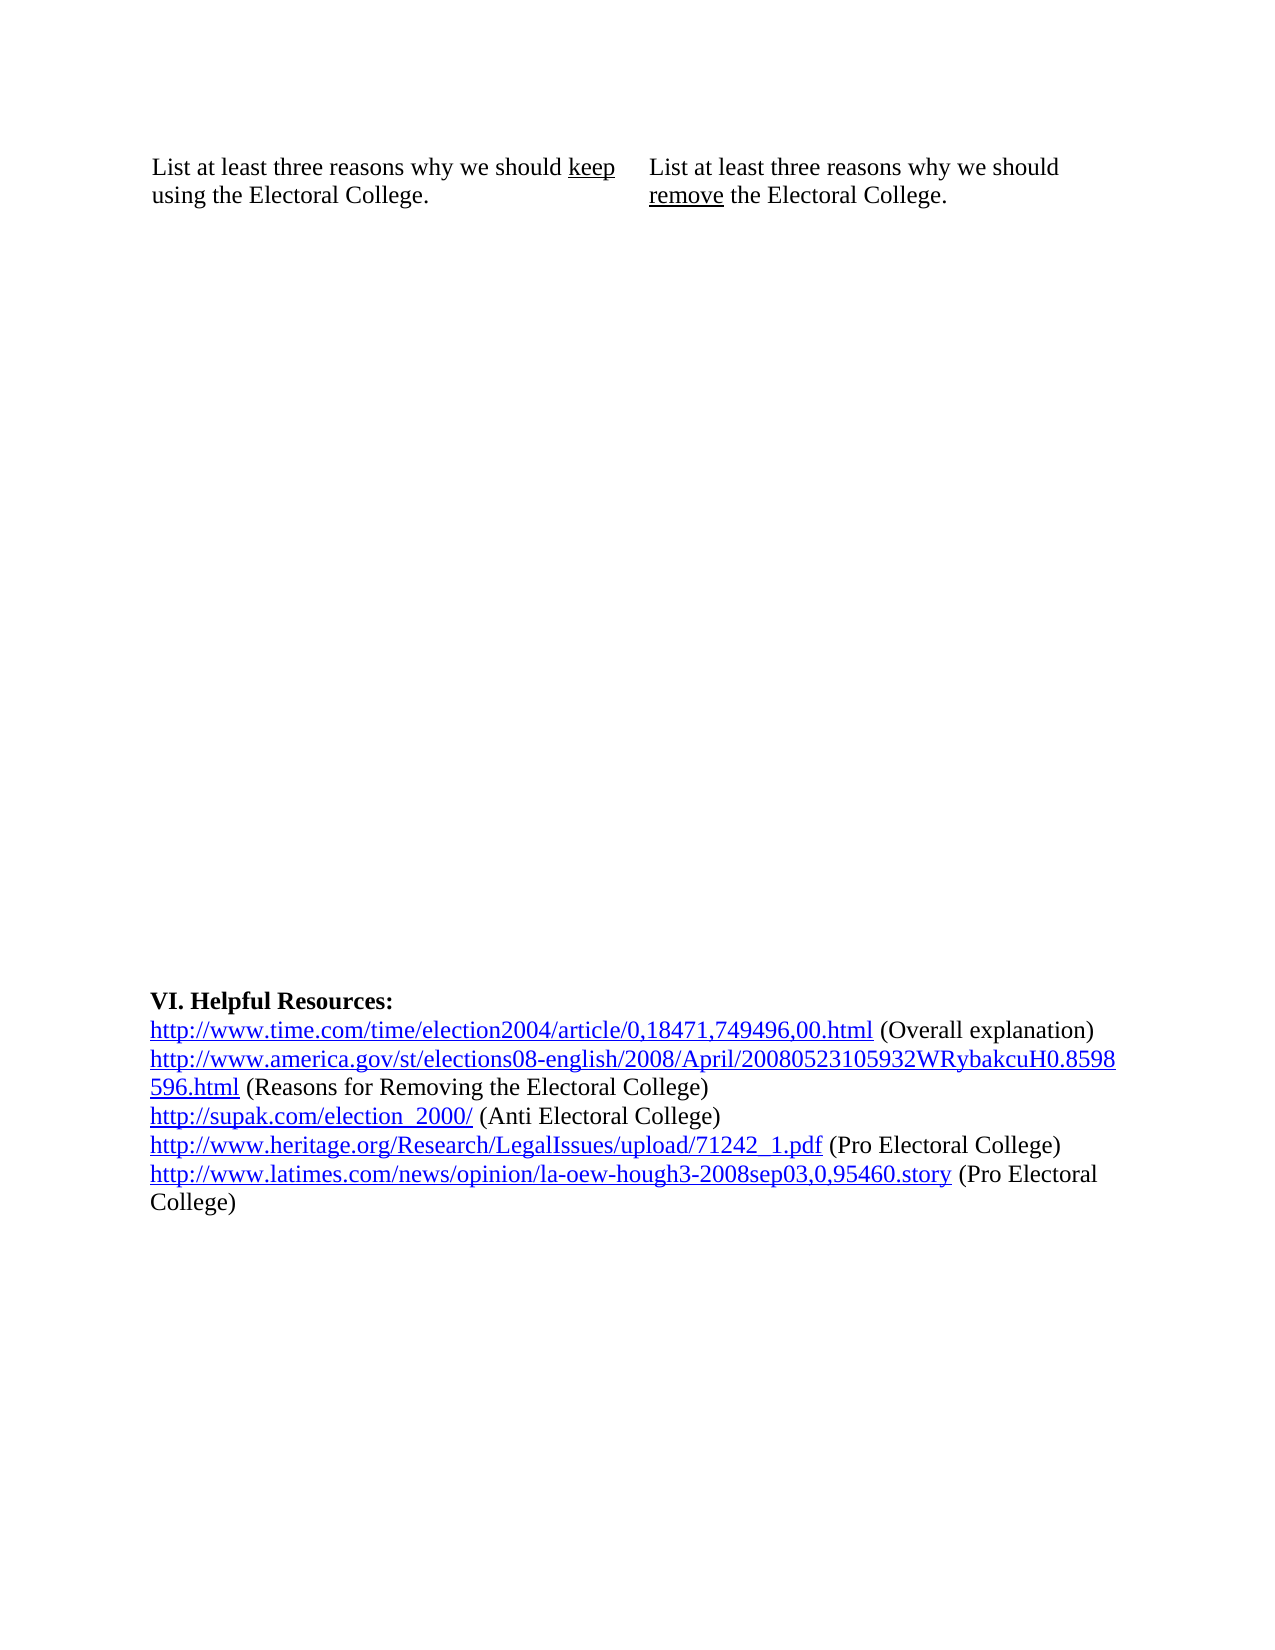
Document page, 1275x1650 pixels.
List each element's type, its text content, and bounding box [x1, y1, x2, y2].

table_header List at least three reasons why we should remove the Electoral College. [647, 150, 1125, 211]
text VI. Helpful Resources: http://www.time.com/time/election2004/article/0,18471,749496,00.html (Overall explanation) http://www.america.gov/st/elections08-english/2008/April/20080523105932WRybakcuH0.8598596.html (Reasons for Removing the Electoral College) http://supak.com/election_2000/ (Anti Electoral College) http://www.heritage.org/Research/LegalIssues/upload/71242_1.pdf (Pro Electoral College) http://www.latimes.com/news/opinion/la-oew-hough3-2008sep03,0,95460.story (Pro Electoral College) [150, 986, 1125, 1216]
table_header List at least three reasons why we should keep using the Electoral College. [150, 150, 647, 211]
